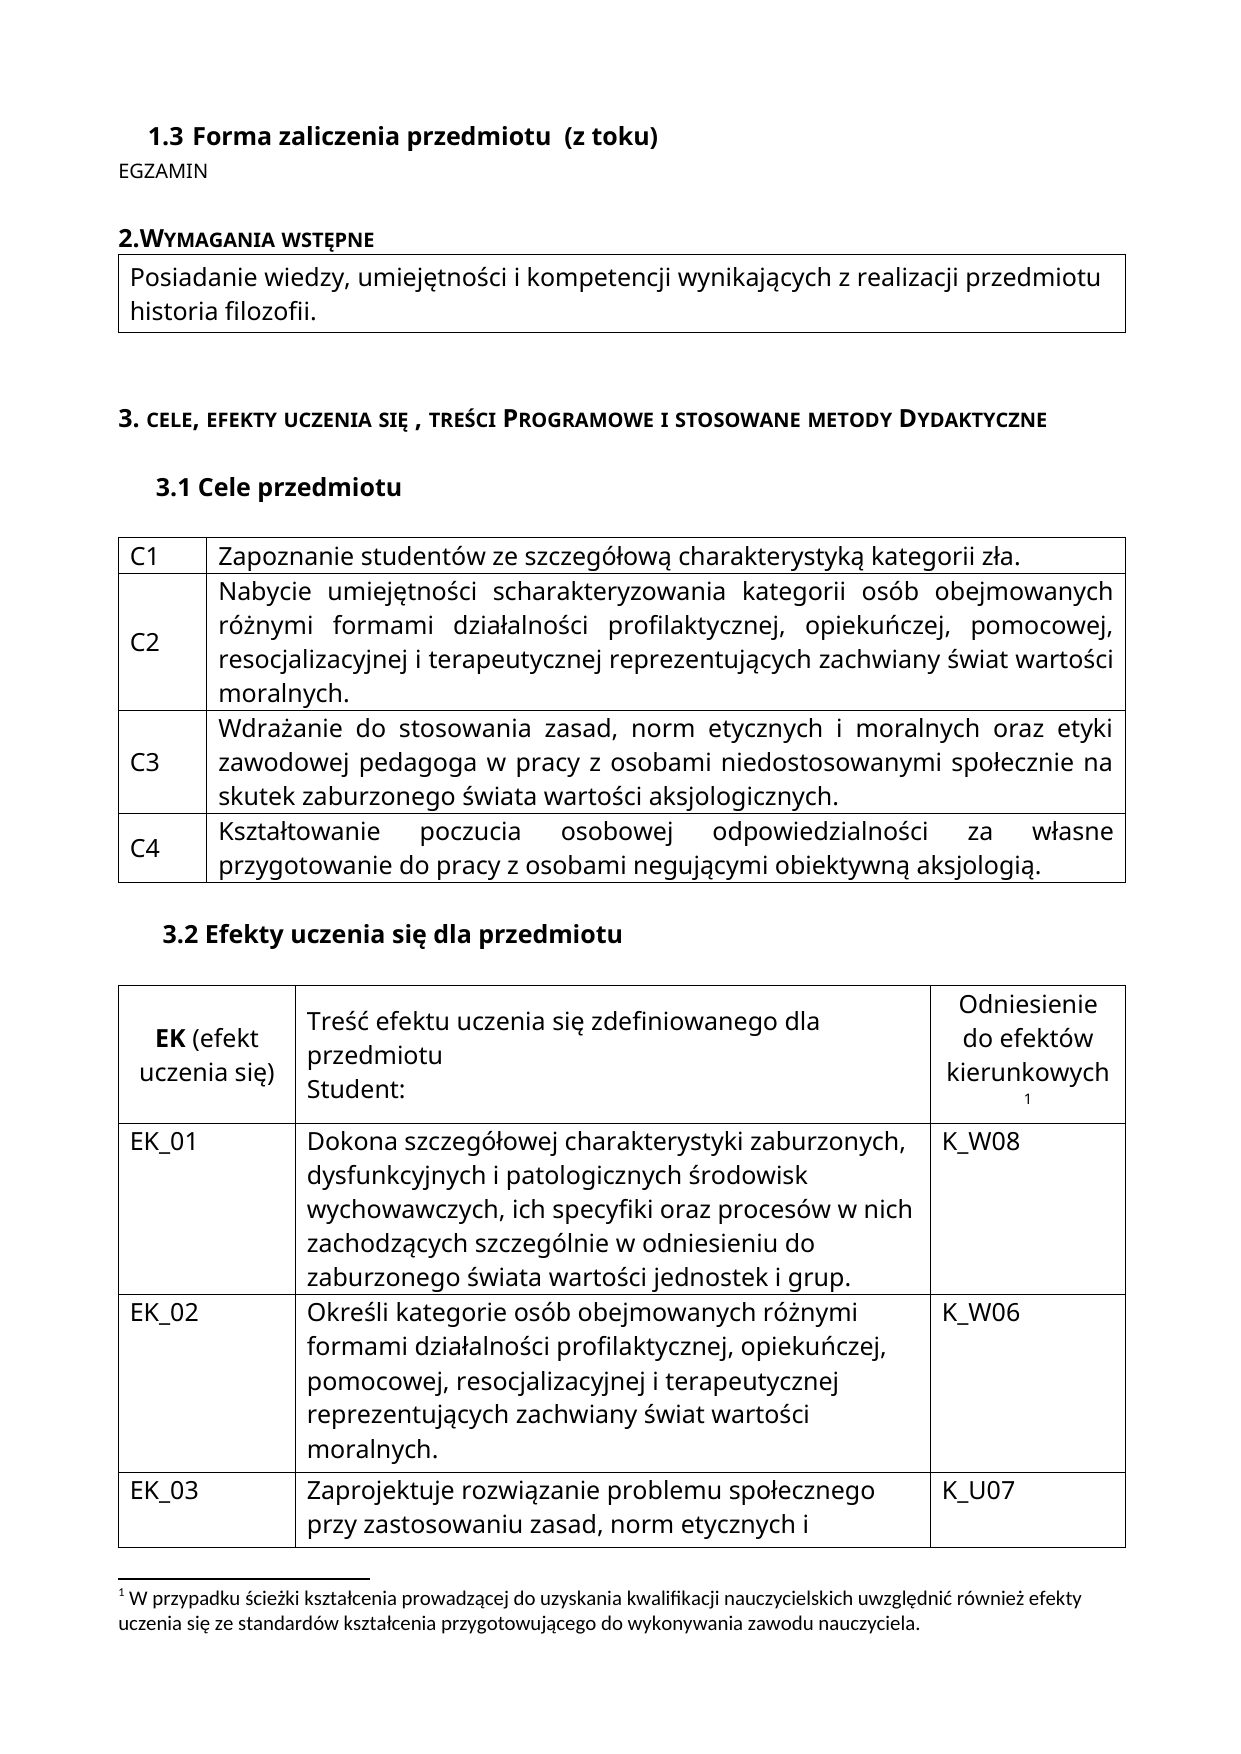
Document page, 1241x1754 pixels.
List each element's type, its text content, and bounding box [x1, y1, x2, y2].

text 2.Wymagania wstępne [118, 220, 1122, 254]
table_header C1 [119, 538, 206, 572]
table_cell C4 [119, 814, 206, 882]
table_cell C3 [119, 711, 206, 813]
table_cell Nabycie umiejętności scharakteryzowania kategorii osób obejmowanych różnymi formami działalności profilaktycznej, opiekuńczej, pomocowej, resocjalizacyjnej i terapeutycznej reprezentujących zachwiany świat wartości moralnych. [207, 574, 1125, 710]
table_header Treść efektu uczenia się zdefiniowanego dla przedmiotu Student: [296, 986, 930, 1123]
table_header EK (efekt uczenia się) [119, 986, 295, 1123]
text 1.3 Forma zaliczenia przedmiotu (z toku) [148, 118, 1122, 152]
table_cell C2 [119, 574, 206, 710]
table_header Posiadanie wiedzy, umiejętności i kompetencji wynikających z realizacji przedmiotu historia filozofii. [119, 255, 1125, 332]
text egzamin [118, 152, 1122, 186]
table_cell K_U07 [931, 1473, 1125, 1547]
table_cell Kształtowanie poczucia osobowej odpowiedzialności za własne przygotowanie do pracy z osobami negującymi obiektywną aksjologią. [207, 814, 1125, 882]
text 3.2 Efekty uczenia się dla przedmiotu [162, 917, 1122, 951]
table_cell Wdrażanie do stosowania zasad, norm etycznych i moralnych oraz etyki zawodowej pedagoga w pracy z osobami niedostosowanymi społecznie na skutek zaburzonego świata wartości aksjologicznych. [207, 711, 1125, 813]
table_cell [296, 1473, 930, 1547]
table_cell Dokona szczegółowej charakterystyki zaburzonych, dysfunkcyjnych i patologicznych środowisk wychowawczych, ich specyfiki oraz procesów w nich zachodzących szczególnie w odniesieniu do zaburzonego świata wartości jednostek i grup. [296, 1124, 930, 1294]
text 3. cele, efekty uczenia się , treści Programowe i stosowane metody Dydaktyczne [118, 401, 1122, 435]
table_header Zapoznanie studentów ze szczegółową charakterystyką kategorii zła. [207, 538, 1125, 572]
table_cell EK_01 [119, 1124, 295, 1294]
table_cell EK_02 [119, 1295, 295, 1472]
table_cell EK_03 [119, 1473, 295, 1547]
text 3.1 Cele przedmiotu [156, 469, 1122, 503]
table_cell Określi kategorie osób obejmowanych różnymi formami działalności profilaktycznej, opiekuńczej, pomocowej, resocjalizacyjnej i terapeutycznej reprezentujących zachwiany świat wartości moralnych. [296, 1295, 930, 1472]
table_header Odniesienie do efektów kierunkowych [931, 986, 1125, 1123]
table_cell K_W08 [931, 1124, 1125, 1294]
table_cell K_W06 [931, 1295, 1125, 1472]
